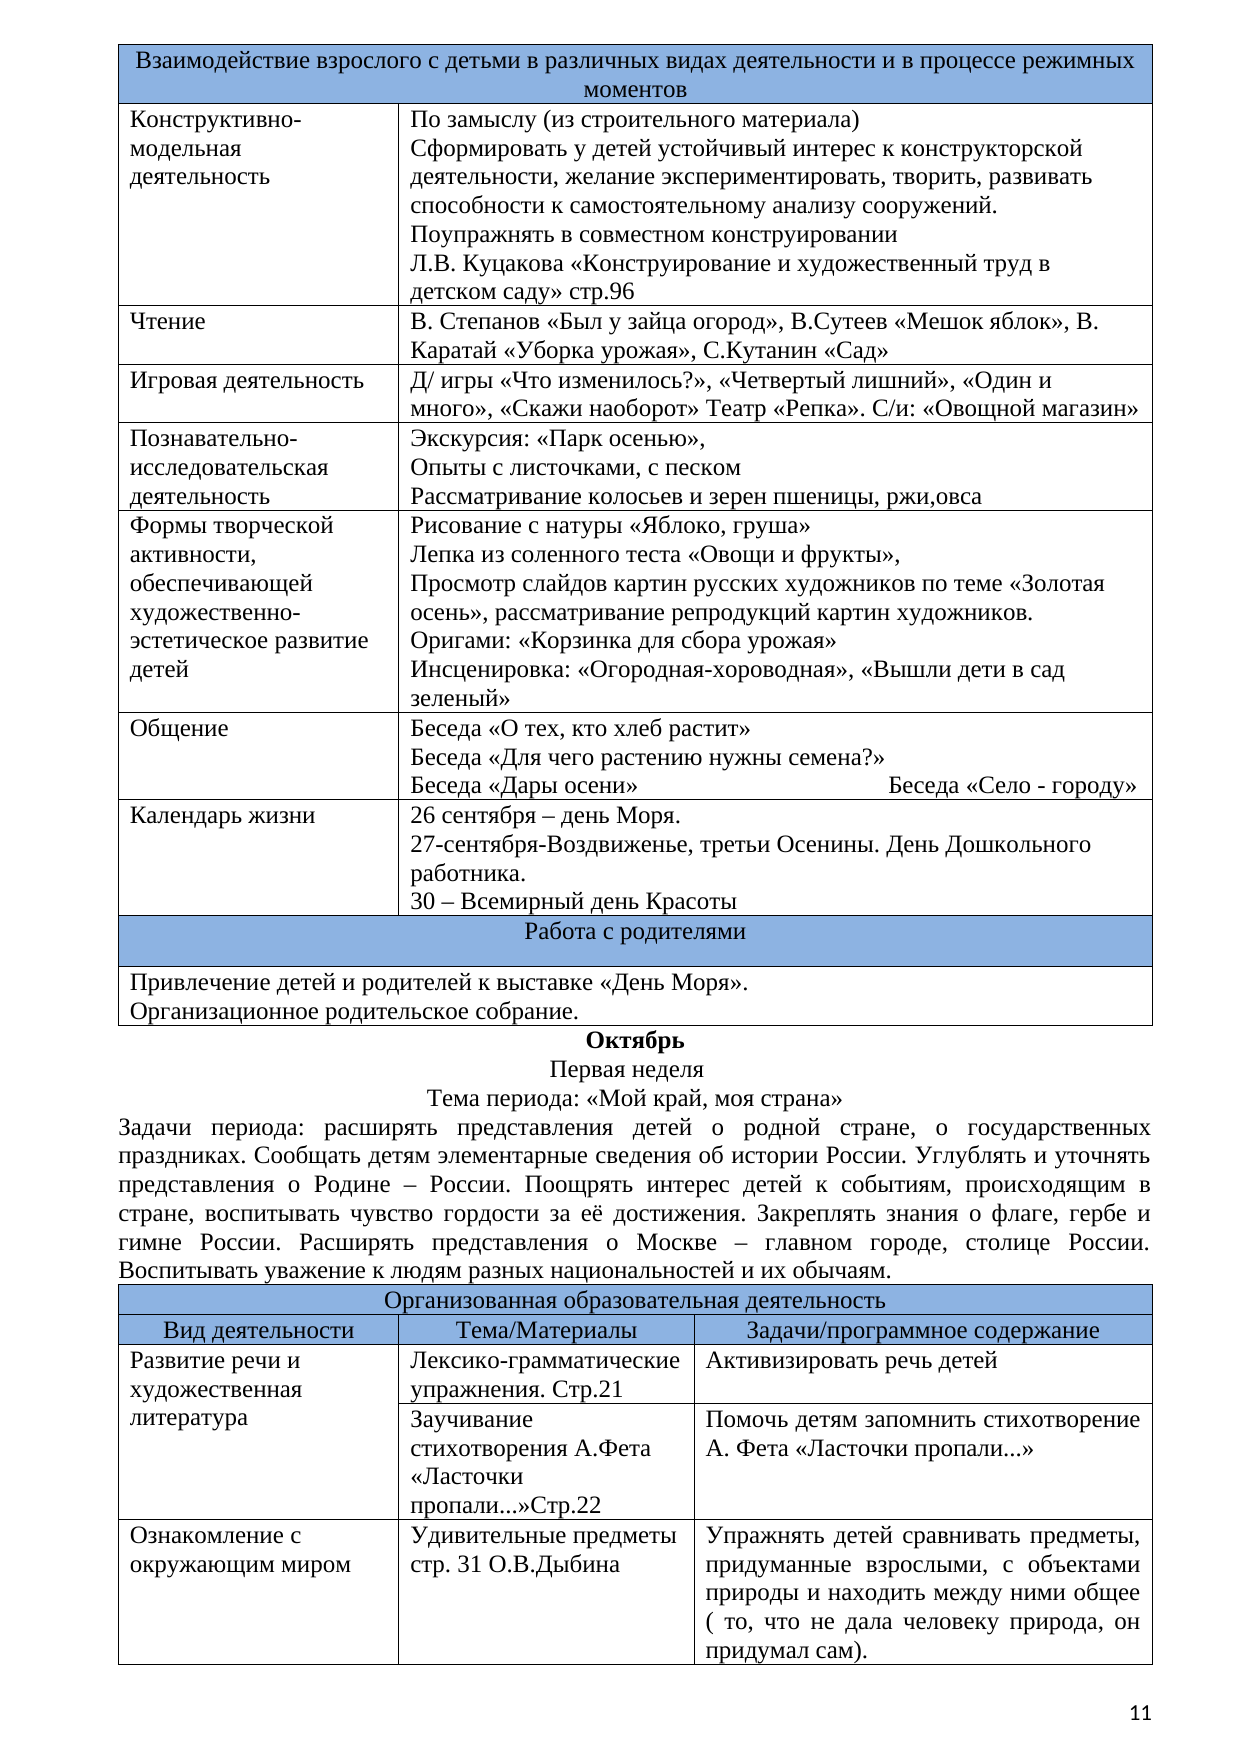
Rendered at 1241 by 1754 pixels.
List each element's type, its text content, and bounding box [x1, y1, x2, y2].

table_cell Чтение [119, 306, 398, 364]
table_cell Вид деятельности [119, 1315, 398, 1344]
table_cell Тема/Материалы [399, 1315, 694, 1344]
text Задачи периода: расширять представления детей о родной стране, о государственных праздниках. Сообщать детям элементарные сведения об истории России. Углублять и уточнять представления о Родине – России. Поощрять интерес детей к событиям, происходящим в стране, воспитывать чувство гордости за её достижения. Закреплять знания о флаге, гербе и гимне России. Расширять представления о Москве – главном городе, столице России. Воспитывать уважение к людям разных национальностей и их обычаям. [118, 1112, 1152, 1284]
text Октябрь [118, 1026, 1152, 1054]
table_cell Помочь детям запомнить стихотворение А. Фета «Ласточки пропали...» [695, 1404, 1152, 1519]
table_cell Познавательно- исследовательская деятельность [119, 423, 398, 509]
table_cell Привлечение детей и родителей к выставке «День Моря». Организационное родительское собрание. [119, 967, 1152, 1024]
table_cell Удивительные предметы стр. 31 О.В.Дыбина [399, 1520, 694, 1664]
table_cell Конструктивно-модельная деятельность [119, 104, 398, 305]
table_cell Задачи/программное содержание [695, 1315, 1152, 1344]
table_cell Рисование с натуры «Яблоко, груша» Лепка из соленного теста «Овощи и фрукты», Просмотр слайдов картин русских художников по теме «Золотая осень», рассматривание репродукций картин художников. Оригами: «Корзинка для сбора урожая» Инсценировка: «Огородная-хороводная», «Вышли дети в сад зеленый» [399, 511, 1152, 712]
table_cell Ознакомление с окружающим миром [119, 1520, 398, 1664]
table_cell 26 сентября – день Моря. 27-сентября-Воздвиженье, третьи Осенины. День Дошкольного работника. 30 – Всемирный день Красоты [399, 800, 1152, 915]
table_cell В. Степанов «Был у зайца огород», В.Сутеев «Мешок яблок», В. Каратай «Уборка урожая», С.Кутанин «Сад» [399, 306, 1152, 364]
table_cell Формы творческой активности, обеспечивающей художественно-эстетическое развитие детей [119, 511, 398, 712]
table_cell Календарь жизни [119, 800, 398, 915]
table_cell Общение [119, 713, 398, 799]
table_cell По замыслу (из строительного материала) Сформировать у детей устойчивый интерес к конструкторской деятельности, желание экспериментировать, творить, развивать способности к самостоятельному анализу сооружений. Поупражнять в совместном конструировании Л.В. Куцакова «Конструирование и художественный труд в детском саду» стр.96 [399, 104, 1152, 305]
table_cell Д/ игры «Что изменилось?», «Четвертый лишний», «Один и много», «Скажи наоборот» Театр «Репка». С/и: «Овощной магазин» [399, 365, 1152, 422]
table_header Организованная образовательная деятельность [119, 1285, 1152, 1314]
table_cell Беседа «О тех, кто хлеб растит» Беседа «Для чего растению нужны семена?» Беседа «Дары осени» Беседа «Село - городу» [399, 713, 1152, 799]
table_cell Взаимодействие взрослого с детьми в различных видах деятельности и в процессе режимных моментов [119, 45, 1152, 103]
table_cell Заучивание стихотворения А.Фета «Ласточки пропали...»Стр.22 [399, 1404, 694, 1519]
table_cell Упражнять детей сравнивать предметы, придуманные взрослыми, с объектами природы и находить между ними общее ( то, что не дала человеку природа, он придумал сам). [695, 1520, 1152, 1664]
table_cell Работа с родителями [119, 916, 1152, 966]
table_cell Экскурсия: «Парк осенью», Опыты с листочками, с песком Рассматривание колосьев и зерен пшеницы, ржи,овса [399, 423, 1152, 509]
list Первая неделя [193, 1054, 1152, 1083]
table_cell Развитие речи и художественная литература [119, 1345, 398, 1519]
table_cell Игровая деятельность [119, 365, 398, 422]
table_cell Лексико-грамматические упражнения. Стр.21 [399, 1345, 694, 1403]
text Тема периода: «Мой край, моя страна» [118, 1083, 1152, 1112]
table_cell Активизировать речь детей [695, 1345, 1152, 1403]
